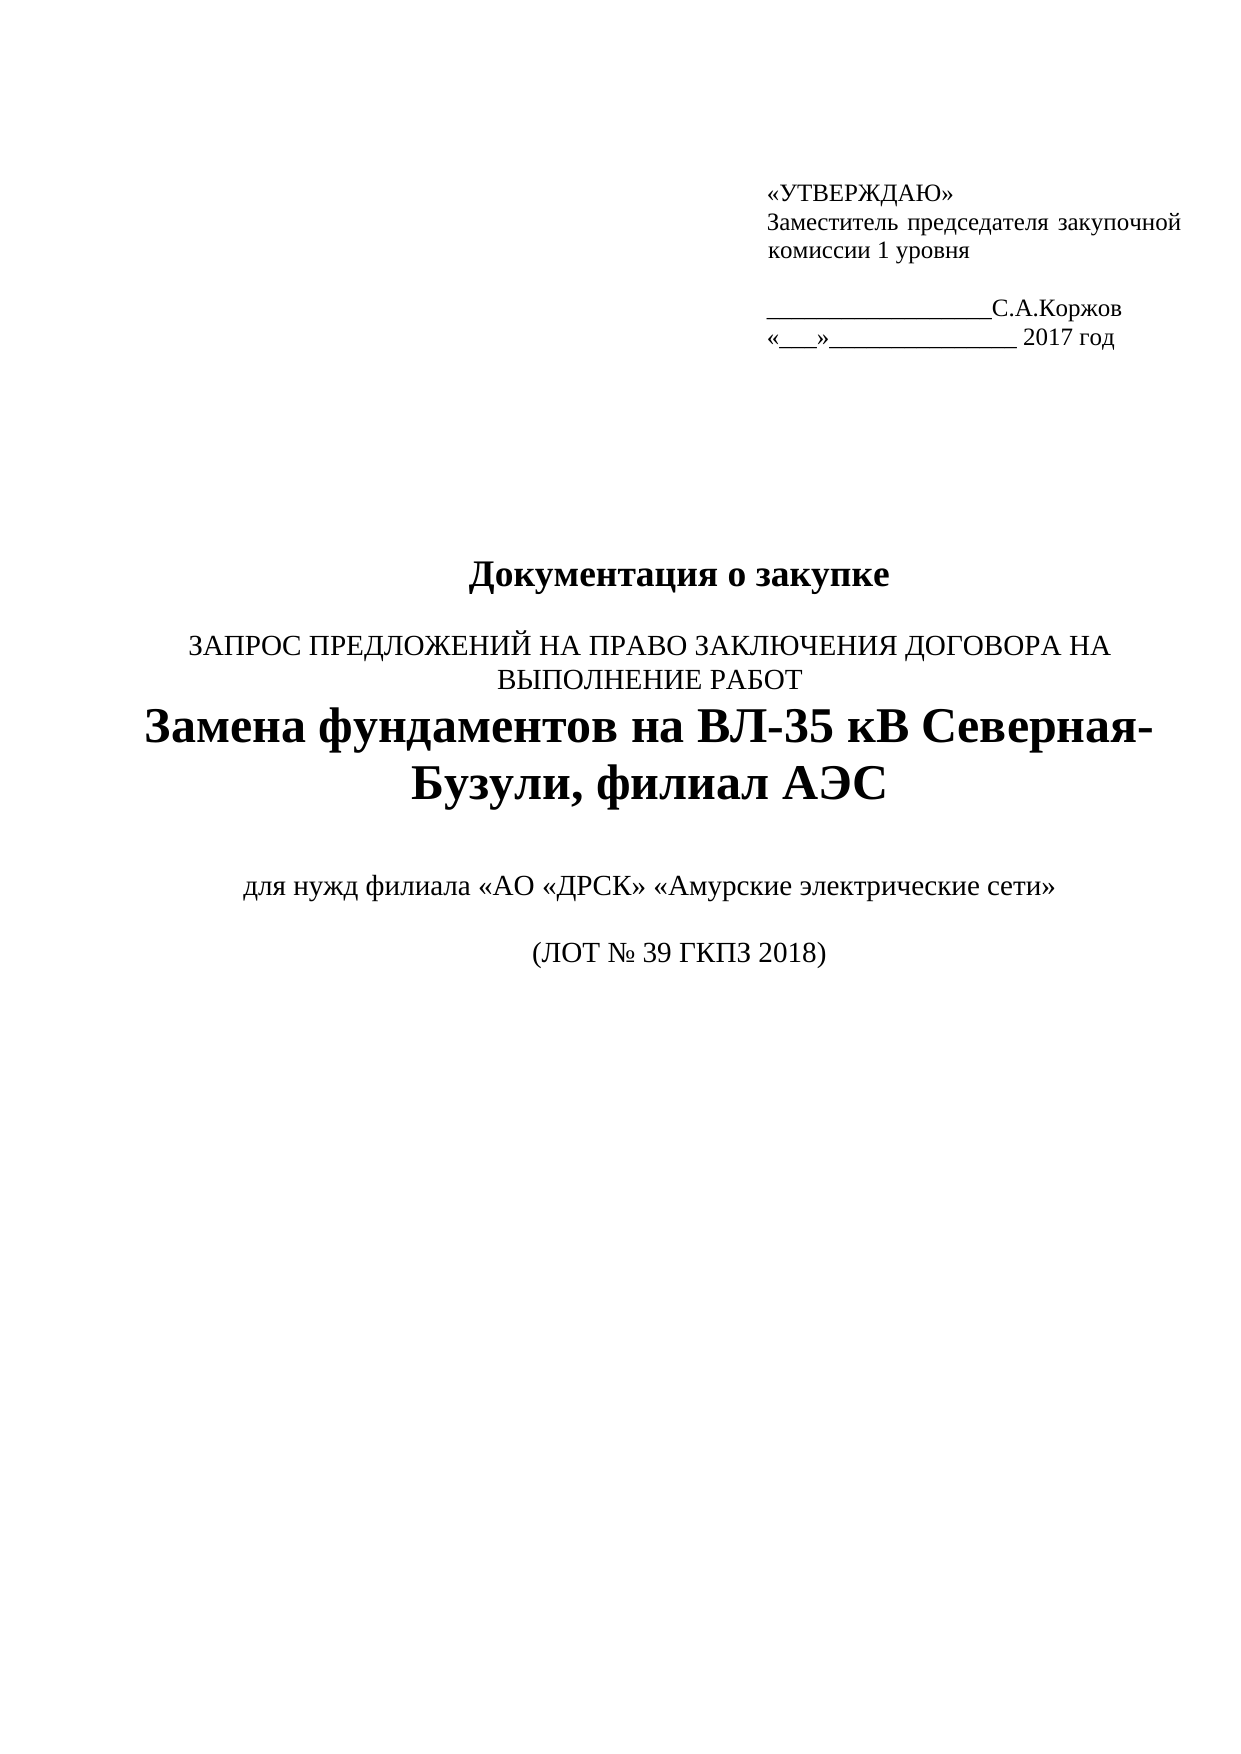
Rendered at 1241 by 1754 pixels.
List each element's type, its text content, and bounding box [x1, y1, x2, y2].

text Заместитель председателя закупочной комиссии 1 уровня [767, 207, 1181, 264]
text Запрос предложений НА ПРАВО ЗАКЛЮЧЕНИЯ ДОГОВОРА НА ВЫПОЛНЕНИЕ РАБОТ [118, 628, 1181, 696]
text Документация о закупке [118, 552, 1181, 595]
text «УТВЕРЖДАЮ» [767, 178, 1181, 207]
text Замена фундаментов на ВЛ-35 кВ Северная-Бузули, филиал АЭС [118, 696, 1181, 811]
text для нужд филиала «АО «ДРСК» «Амурские электрические сети» [118, 868, 1181, 902]
text «___»_______________ 2017 год [767, 322, 1181, 351]
text __________________С.А.Коржов [767, 293, 1181, 322]
text (ЛОТ № 39 ГКПЗ 2018) [118, 935, 1181, 969]
